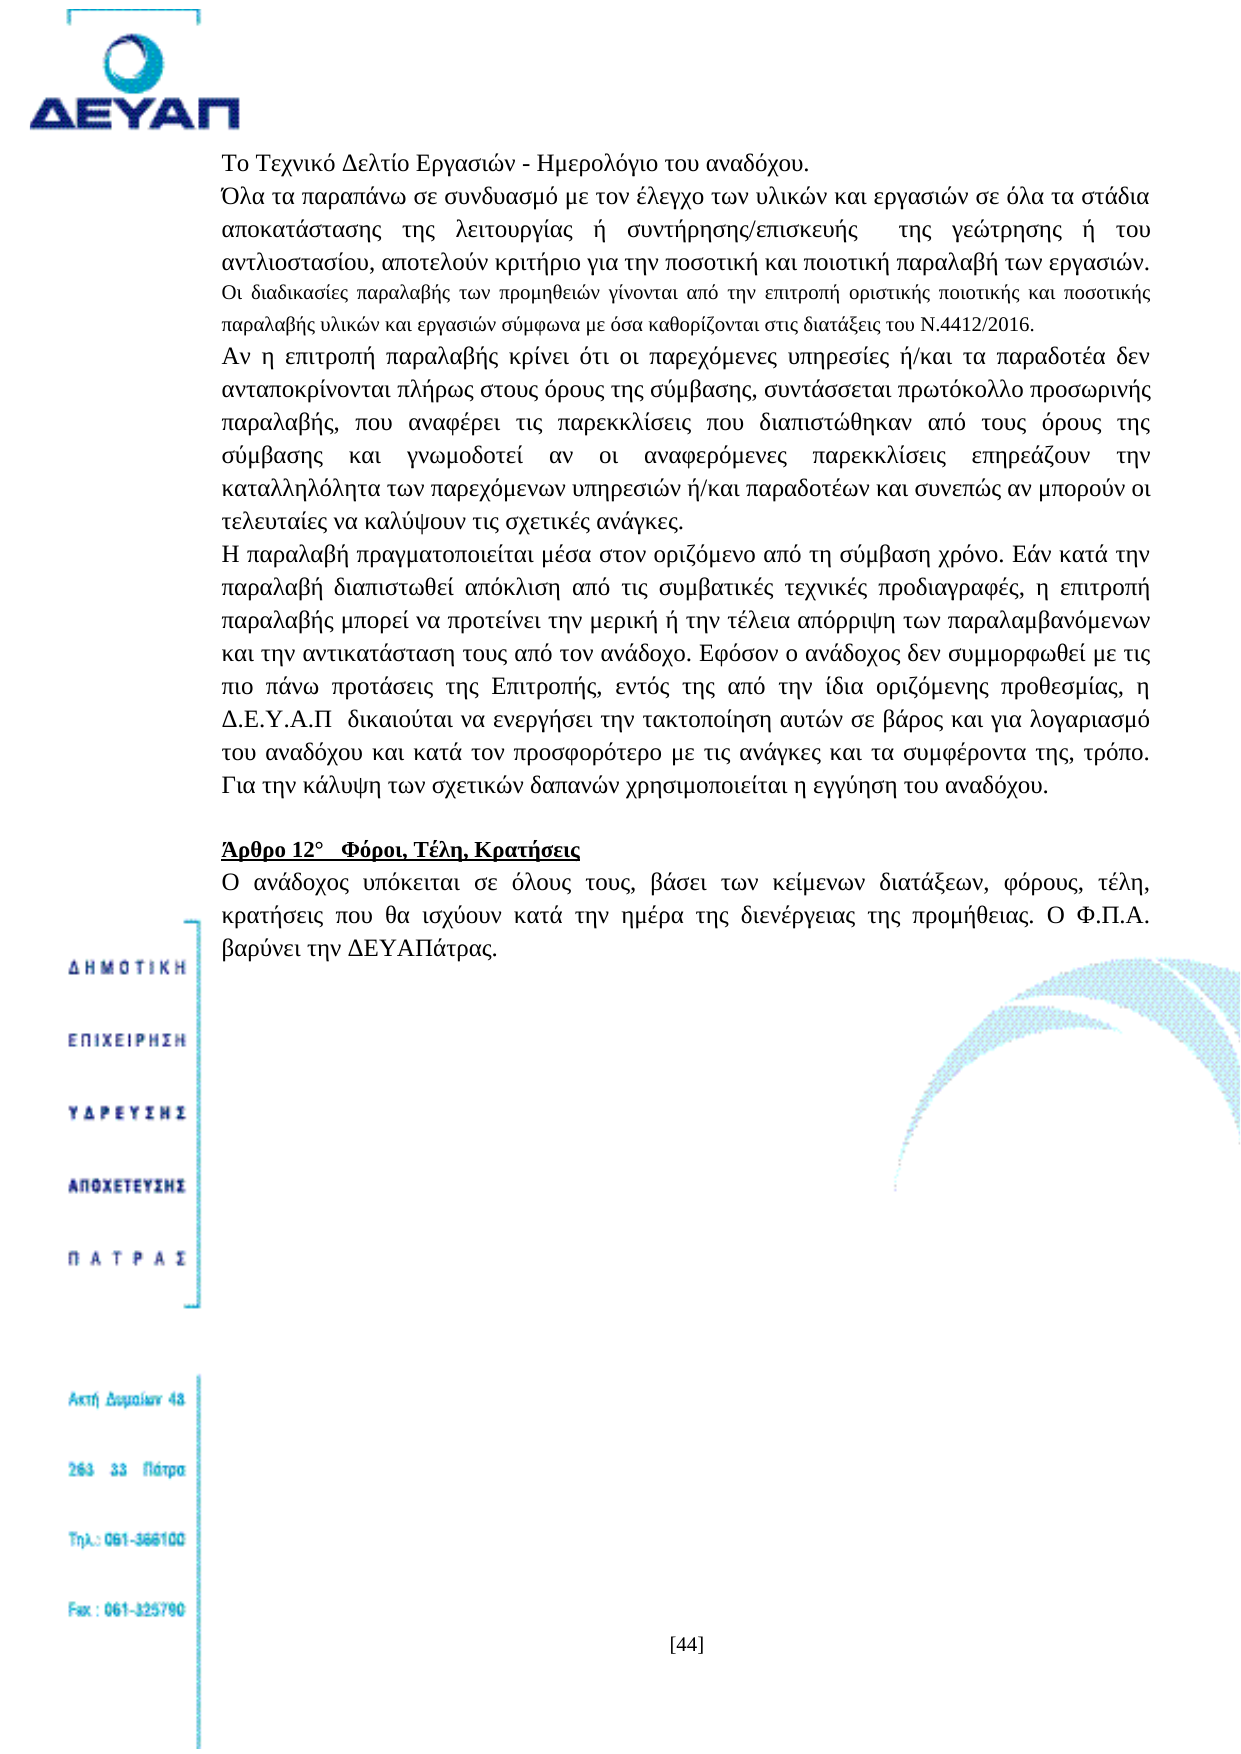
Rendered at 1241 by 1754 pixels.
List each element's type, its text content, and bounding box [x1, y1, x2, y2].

text Αν η επιτροπή παραλαβής κρίνει ότι οι παρεχόμενες υπηρεσίες ή/και τα παραδοτέα δεν ανταποκρίνονται πλήρως στους όρους της σύμβασης, συντάσσεται πρωτόκολλο προσωρινής παραλαβής, που αναφέρει τις παρεκκλίσεις που διαπιστώθηκαν από τους όρους της σύμβασης και γνωμοδοτεί αν οι αναφερόμενες παρεκκλίσεις επηρεάζουν την καταλληλόλητα των παρεχόμενων υπηρεσιών ή/και παραδοτέων και συνεπώς αν μπορούν οι τελευταίες να καλύψουν τις σχετικές ανάγκες. [221, 341, 1152, 535]
text Άρθρο 12° Φόροι, Τέλη, Κρατήσεις [221, 836, 1152, 863]
text Η παραλαβή πραγματοποιείται μέσα στον οριζόμενο από τη σύμβαση χρόνο. Εάν κατά την παραλαβή διαπιστωθεί απόκλιση από τις συμβατικές τεχνικές προδιαγραφές, η επιτροπή παραλαβής μπορεί να προτείνει την μερική ή την τέλεια απόρριψη των παραλαμβανόμενων και την αντικατάσταση τους από τον ανάδοχο. Εφόσον ο ανάδοχος δεν συμμορφωθεί με τις πιο πάνω προτάσεις της Επιτροπής, εντός της από την ίδια οριζόμενης προθεσμίας, η Δ.Ε.Υ.Α.Π δικαιούται να ενεργήσει την τακτοποίηση αυτών σε βάρος και για λογαριασμό του αναδόχου και κατά τον προσφορότερο με τις ανάγκες και τα συμφέροντα της, τρόπο. Για την κάλυψη των σχετικών δαπανών χρησιμοποιείται η εγγύηση του αναδόχου. [221, 539, 1152, 799]
picture [29, 9, 1241, 1749]
text Όλα τα παραπάνω σε συνδυασμό με τον έλεγχο των υλικών και εργασιών σε όλα τα στάδια αποκατάστασης της λειτουργίας ή συντήρησης/επισκευής της γεώτρησης ή του αντλιοστασίου, αποτελούν κριτήριο για την ποσοτική και ποιοτική παραλαβή των εργασιών. [221, 181, 1152, 276]
text Οι διαδικασίες παραλαβής των προμηθειών γίνονται από την επιτροπή οριστικής ποιοτικής και ποσοτικής παραλαβής υλικών και εργασιών σύμφωνα με όσα καθορίζονται στις διατάξεις του Ν.4412/2016. [221, 280, 1152, 337]
text Ο ανάδοχος υπόκειται σε όλους τους, βάσει των κείμενων διατάξεων, φόρους, τέλη, κρατήσεις που θα ισχύουν κατά την ημέρα της διενέργειας της προμήθειας. Ο Φ.Π.Α. βαρύνει την ΔΕΥΑΠάτρας. [221, 867, 1152, 961]
text Το Τεχνικό Δελτίο Εργασιών - Ημερολόγιο του αναδόχου. [221, 148, 1152, 176]
